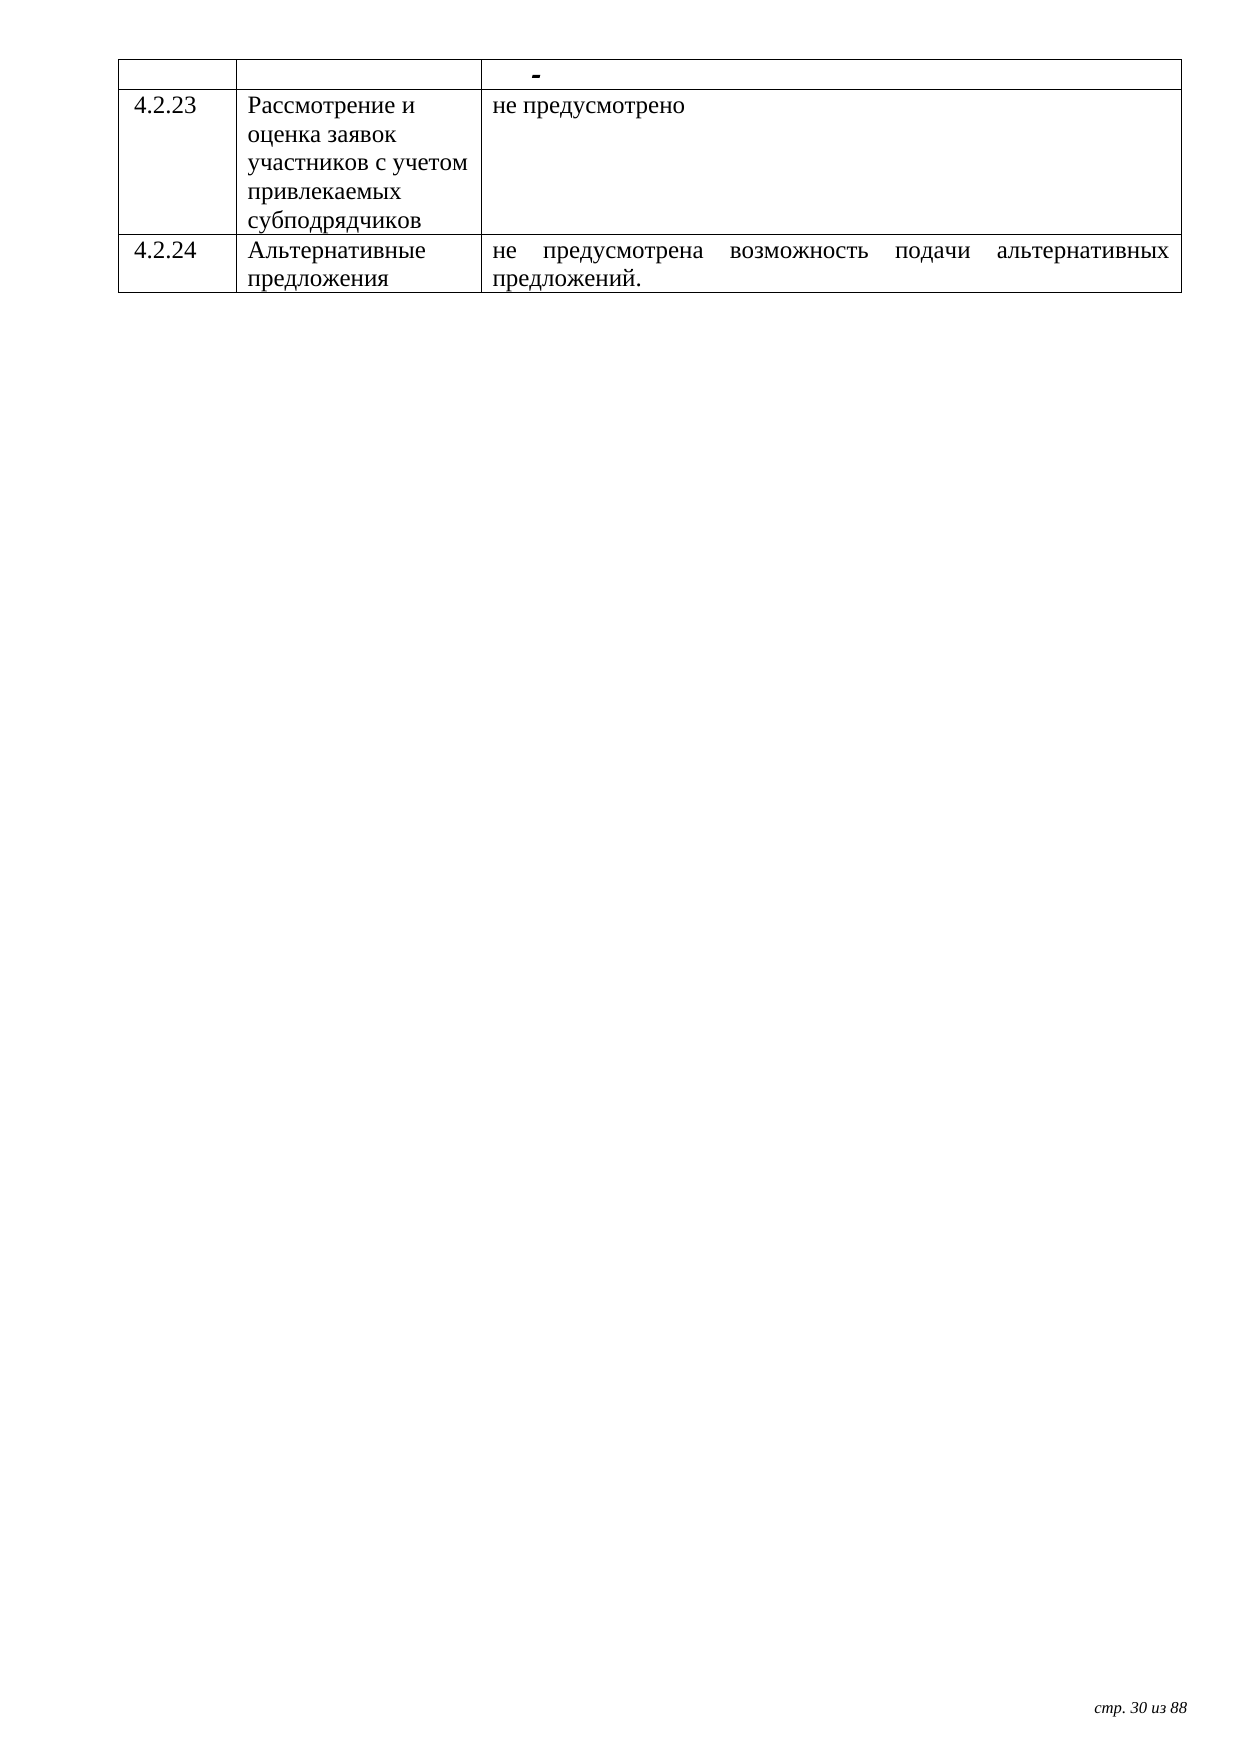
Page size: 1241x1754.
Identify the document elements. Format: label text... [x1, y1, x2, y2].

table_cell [237, 60, 481, 89]
table_cell [119, 90, 236, 234]
table_cell не требуется [482, 60, 1181, 89]
table_cell Альтернативные предложения [237, 235, 481, 292]
table_cell Рассмотрение и оценка заявок участников с учетом привлекаемых субподрядчиков [237, 90, 481, 234]
table_cell [119, 235, 236, 292]
table_cell не предусмотрена возможность подачи альтернативных предложений. [482, 235, 1181, 292]
table_cell не предусмотрено [482, 90, 1181, 234]
table_cell [119, 60, 236, 89]
